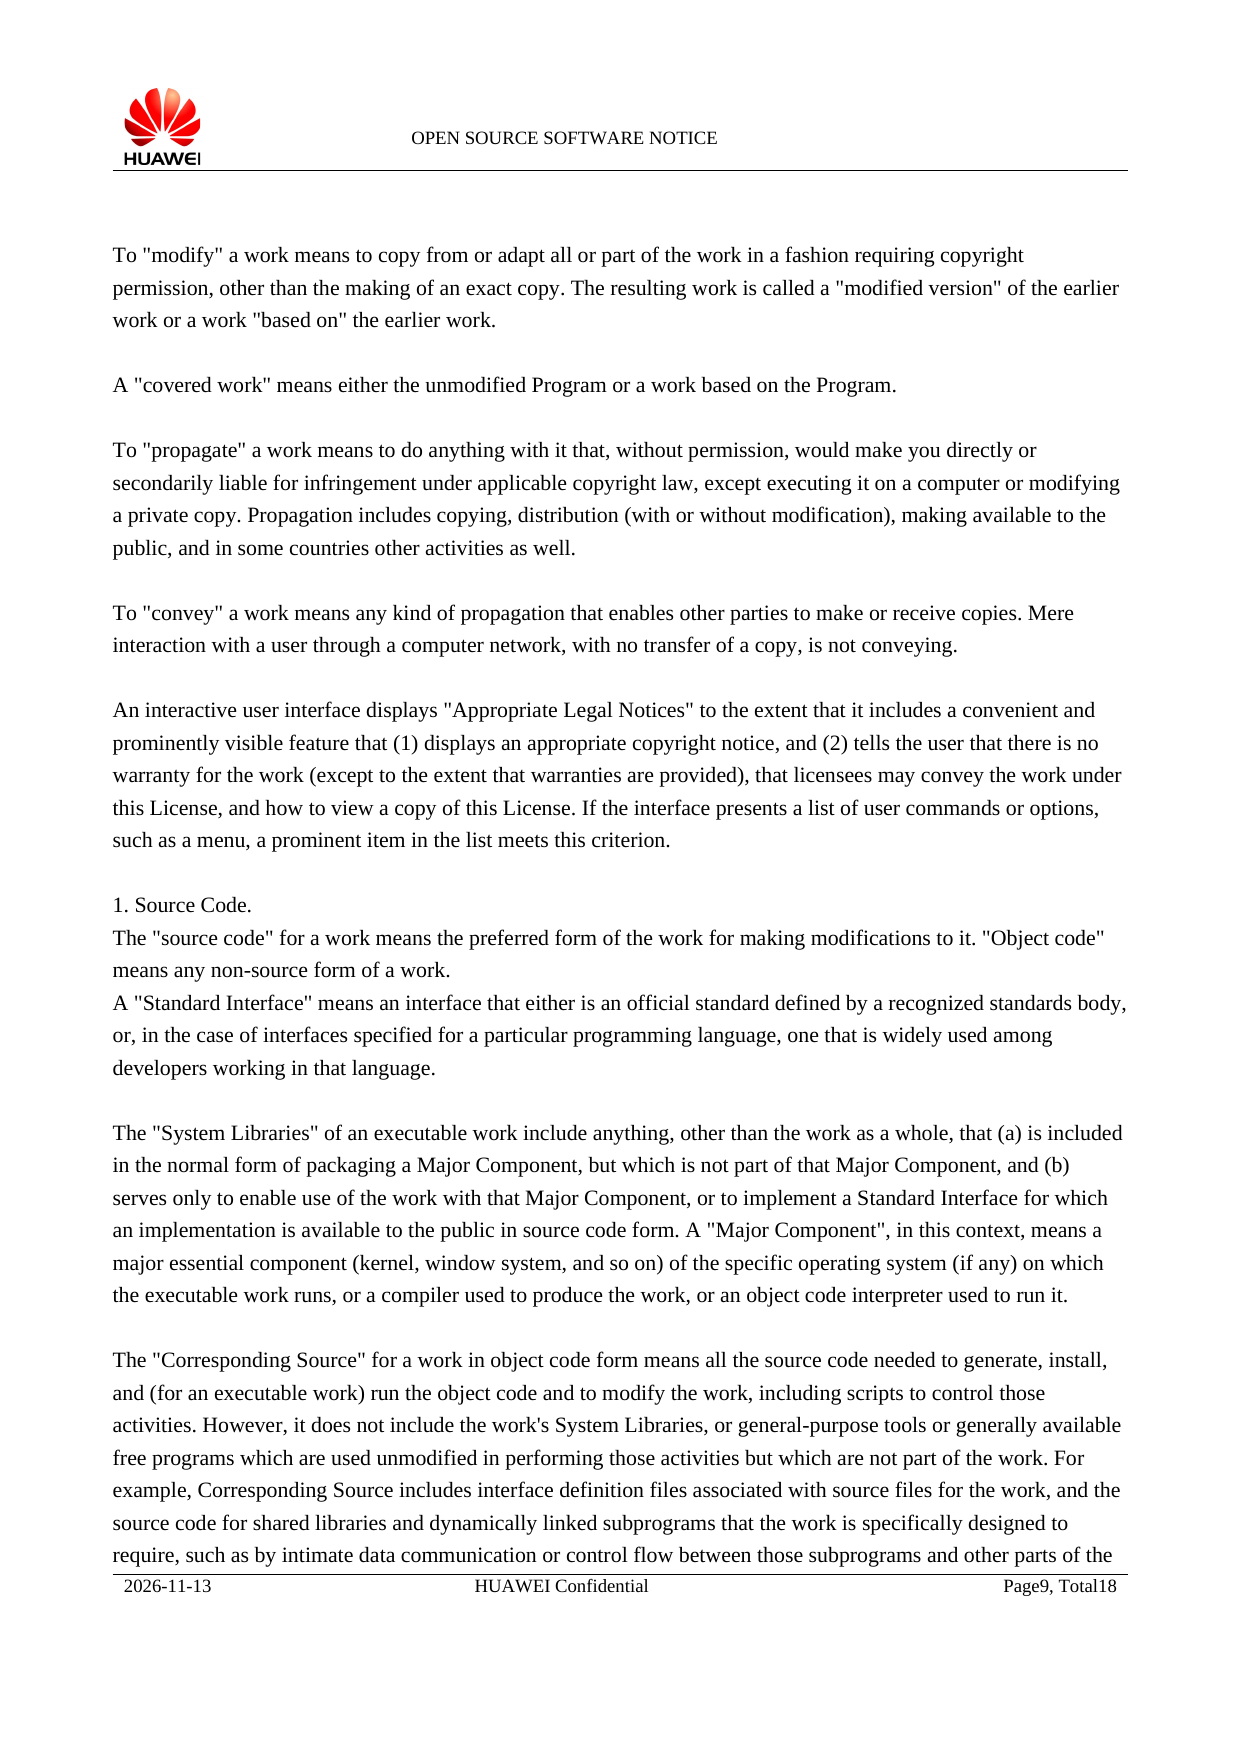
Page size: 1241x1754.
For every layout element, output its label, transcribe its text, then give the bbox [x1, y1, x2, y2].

picture [124, 88, 201, 165]
